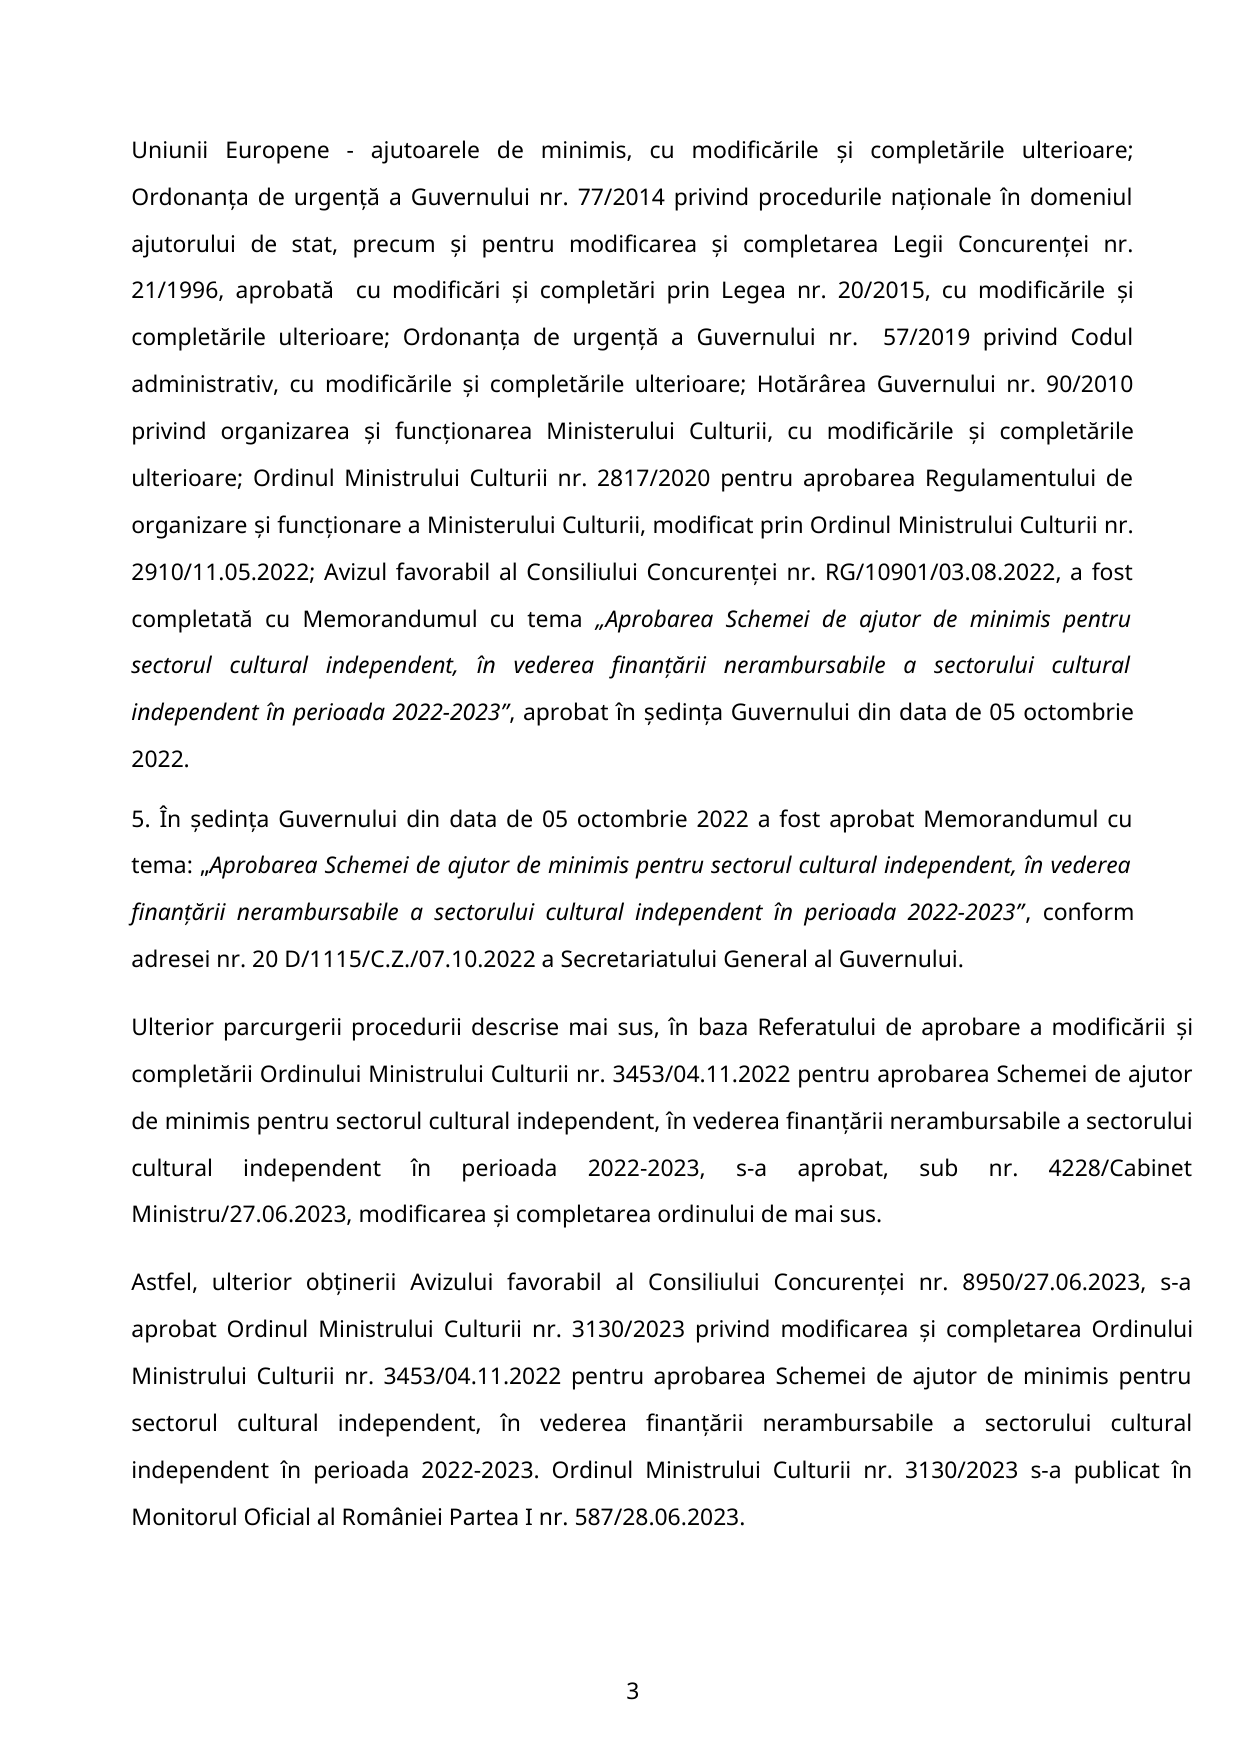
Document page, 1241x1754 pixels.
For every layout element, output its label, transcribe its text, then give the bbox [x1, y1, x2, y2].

text 5. În ședința Guvernului din data de 05 octombrie 2022 a fost aprobat Memorandumul cu tema: „Aprobarea Schemei de ajutor de minimis pentru sectorul cultural independent, în vederea finanţării nerambursabile a sectorului cultural independent în perioada 2022-2023”, conform adresei nr. 20 D/1115/C.Z./07.10.2022 a Secretariatului General al Guvernului. [131, 803, 1134, 974]
text Ulterior parcurgerii procedurii descrise mai sus, în baza Referatului de aprobare a modificării și completării Ordinului Ministrului Culturii nr. 3453/04.11.2022 pentru aprobarea Schemei de ajutor de minimis pentru sectorul cultural independent, în vederea finanțării nerambursabile a sectorului cultural independent în perioada 2022-2023, s-a aprobat, sub nr. 4228/Cabinet Ministru/27.06.2023, modificarea și completarea ordinului de mai sus. [131, 1011, 1193, 1230]
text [131, 134, 1134, 774]
text Astfel, ulterior obținerii Avizului favorabil al Consiliului Concurenței nr. 8950/27.06.2023, s-a aprobat Ordinul Ministrului Culturii nr. 3130/2023 privind modificarea și completarea Ordinului Ministrului Culturii nr. 3453/04.11.2022 pentru aprobarea Schemei de ajutor de minimis pentru sectorul cultural independent, în vederea finanțării nerambursabile a sectorului cultural independent în perioada 2022-2023. Ordinul Ministrului Culturii nr. 3130/2023 s-a publicat în Monitorul Oficial al României Partea I nr. 587/28.06.2023. [131, 1266, 1193, 1532]
